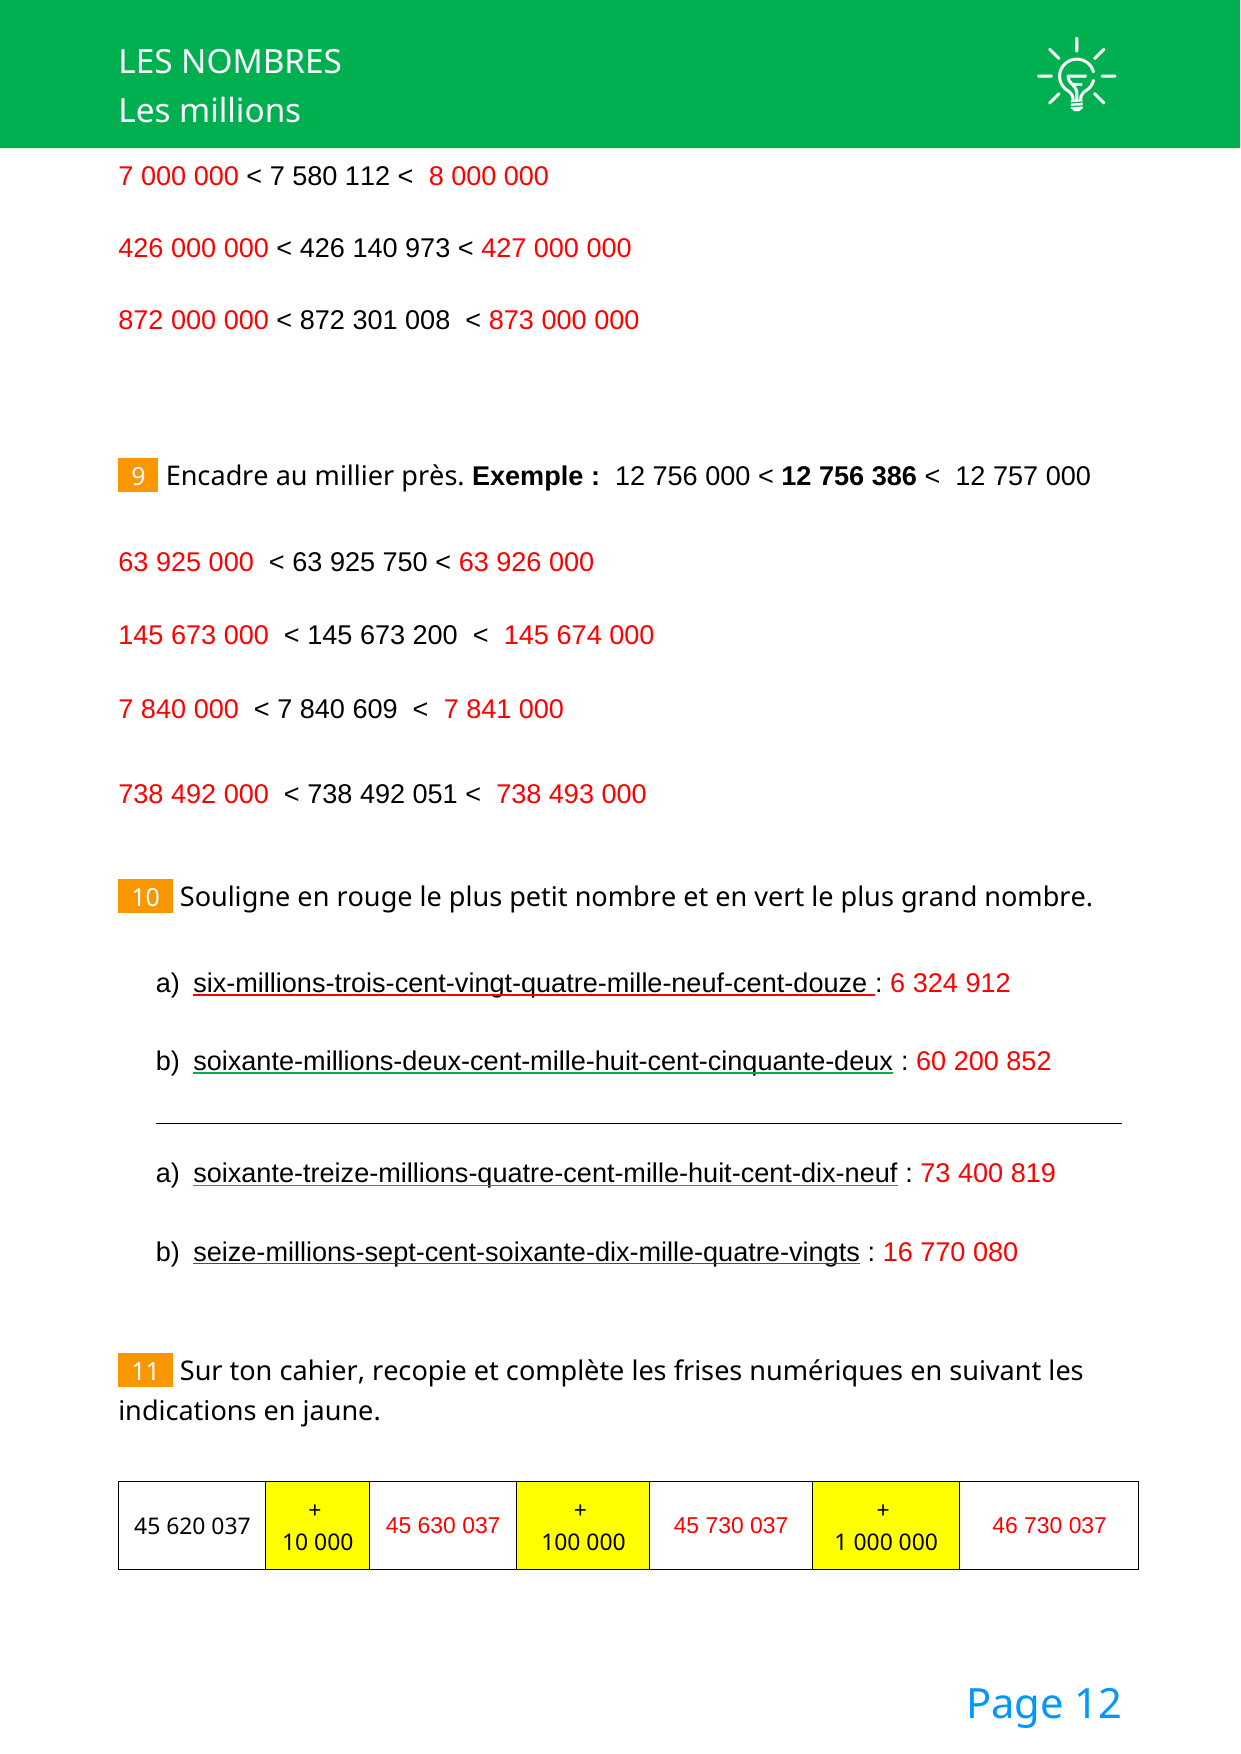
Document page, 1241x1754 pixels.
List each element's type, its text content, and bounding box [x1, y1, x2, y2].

list six-millions-trois-cent-vingt-quatre-mille-neuf-cent-douze : 6 324 912 [156, 967, 1122, 998]
text 426 000 000 < 426 140 973 < 427 000 000 [118, 232, 1122, 263]
text 7 000 000 < 7 580 112 < 8 000 000 [118, 160, 1122, 192]
picture [1034, 37, 1123, 114]
table_header 45 630 037 [370, 1482, 516, 1569]
text 9 Encadre au millier près. Exemple : 12 756 000 < 12 756 386 < 12 757 000 [118, 456, 1122, 493]
text 11 Sur ton cahier, recopie et complète les frises numériques en suivant les indications en jaune. [118, 1351, 1122, 1428]
list soixante-treize-millions-quatre-cent-mille-huit-cent-dix-neuf : 73 400 819 [156, 1124, 1122, 1189]
table_header + 1 000 000 [813, 1482, 959, 1569]
table_header + 10 000 [266, 1482, 369, 1569]
list seize-millions-sept-cent-soixante-dix-mille-quatre-vingts : 16 770 080 [156, 1236, 1122, 1267]
text 7 840 000 < 7 840 609 < 7 841 000 [118, 693, 1122, 724]
table_header 46 730 037 [960, 1482, 1138, 1569]
list soixante-millions-deux-cent-mille-huit-cent-cinquante-deux : 60 200 852 [156, 1045, 1122, 1076]
text 872 000 000 < 872 301 008 < 873 000 000 [118, 304, 1122, 335]
text 145 673 000 < 145 673 200 < 145 674 000 [118, 619, 1122, 650]
table_header 45 620 037 [119, 1482, 265, 1569]
text 10 Souligne en rouge le plus petit nombre et en vert le plus grand nombre. [118, 877, 1122, 914]
table_header + 100 000 [517, 1482, 649, 1569]
text 63 925 000 < 63 925 750 < 63 926 000 [118, 546, 1122, 577]
text 738 492 000 < 738 492 051 < 738 493 000 [118, 778, 1122, 810]
table_header 45 730 037 [650, 1482, 812, 1569]
